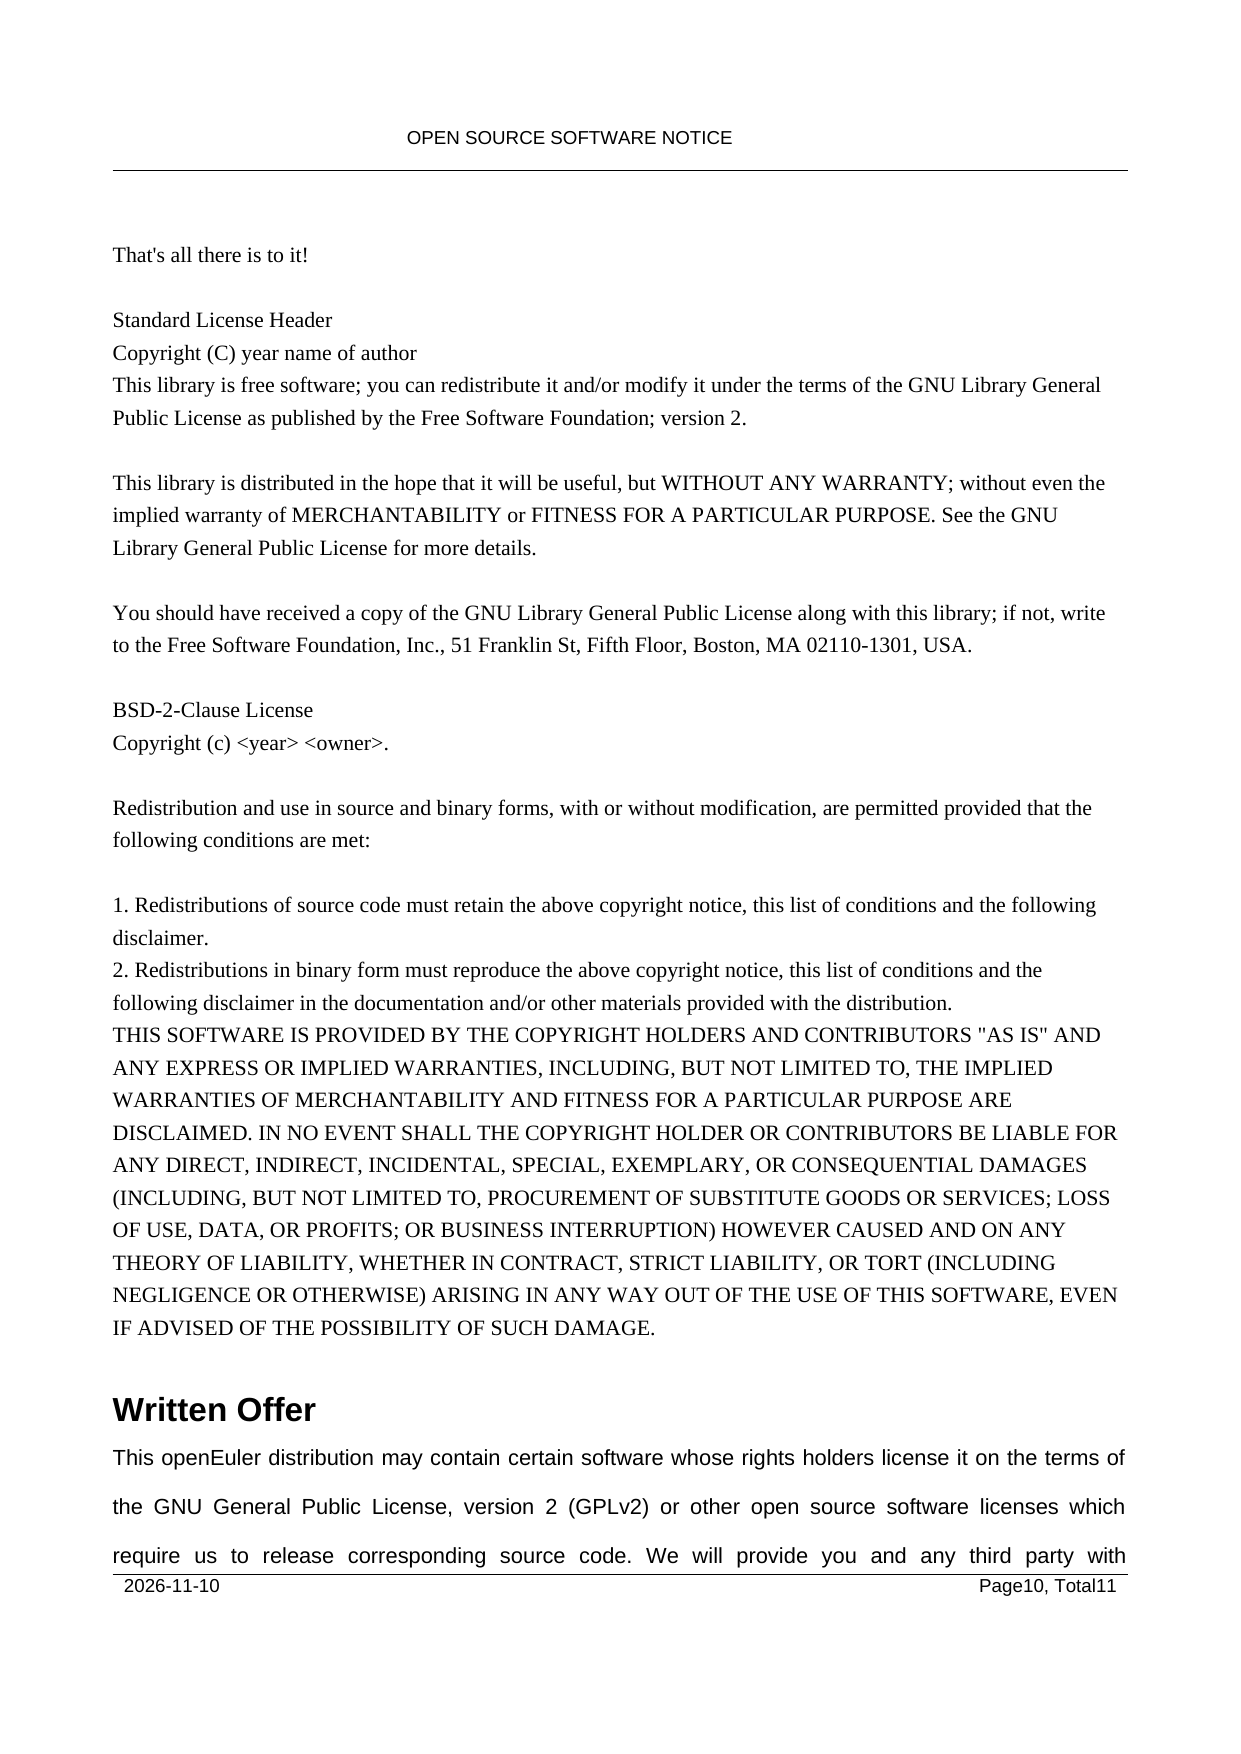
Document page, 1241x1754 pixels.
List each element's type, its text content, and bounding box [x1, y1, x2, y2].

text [112, 206, 1128, 759]
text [112, 1441, 1128, 1571]
text 2. Redistributions in binary form must reproduce the above copyright notice, this list of conditions and the following disclaimer in the documentation and/or other materials provided with the distribution. [112, 954, 1128, 1019]
text Redistribution and use in source and binary forms, with or without modification, are permitted provided that the following conditions are met: [112, 791, 1128, 856]
text Written Offer [112, 1376, 1128, 1441]
text 1. Redistributions of source code must retain the above copyright notice, this list of conditions and the following disclaimer. [112, 889, 1128, 954]
text THIS SOFTWARE IS PROVIDED BY THE COPYRIGHT HOLDERS AND CONTRIBUTORS "AS IS" AND ANY EXPRESS OR IMPLIED WARRANTIES, INCLUDING, BUT NOT LIMITED TO, THE IMPLIED WARRANTIES OF MERCHANTABILITY AND FITNESS FOR A PARTICULAR PURPOSE ARE DISCLAIMED. IN NO EVENT SHALL THE COPYRIGHT HOLDER OR CONTRIBUTORS BE LIABLE FOR ANY DIRECT, INDIRECT, INCIDENTAL, SPECIAL, EXEMPLARY, OR CONSEQUENTIAL DAMAGES (INCLUDING, BUT NOT LIMITED TO, PROCUREMENT OF SUBSTITUTE GOODS OR SERVICES; LOSS OF USE, DATA, OR PROFITS; OR BUSINESS INTERRUPTION) HOWEVER CAUSED AND ON ANY THEORY OF LIABILITY, WHETHER IN CONTRACT, STRICT LIABILITY, OR TORT (INCLUDING NEGLIGENCE OR OTHERWISE) ARISING IN ANY WAY OUT OF THE USE OF THIS SOFTWARE, EVEN IF ADVISED OF THE POSSIBILITY OF SUCH DAMAGE. [112, 1019, 1128, 1376]
